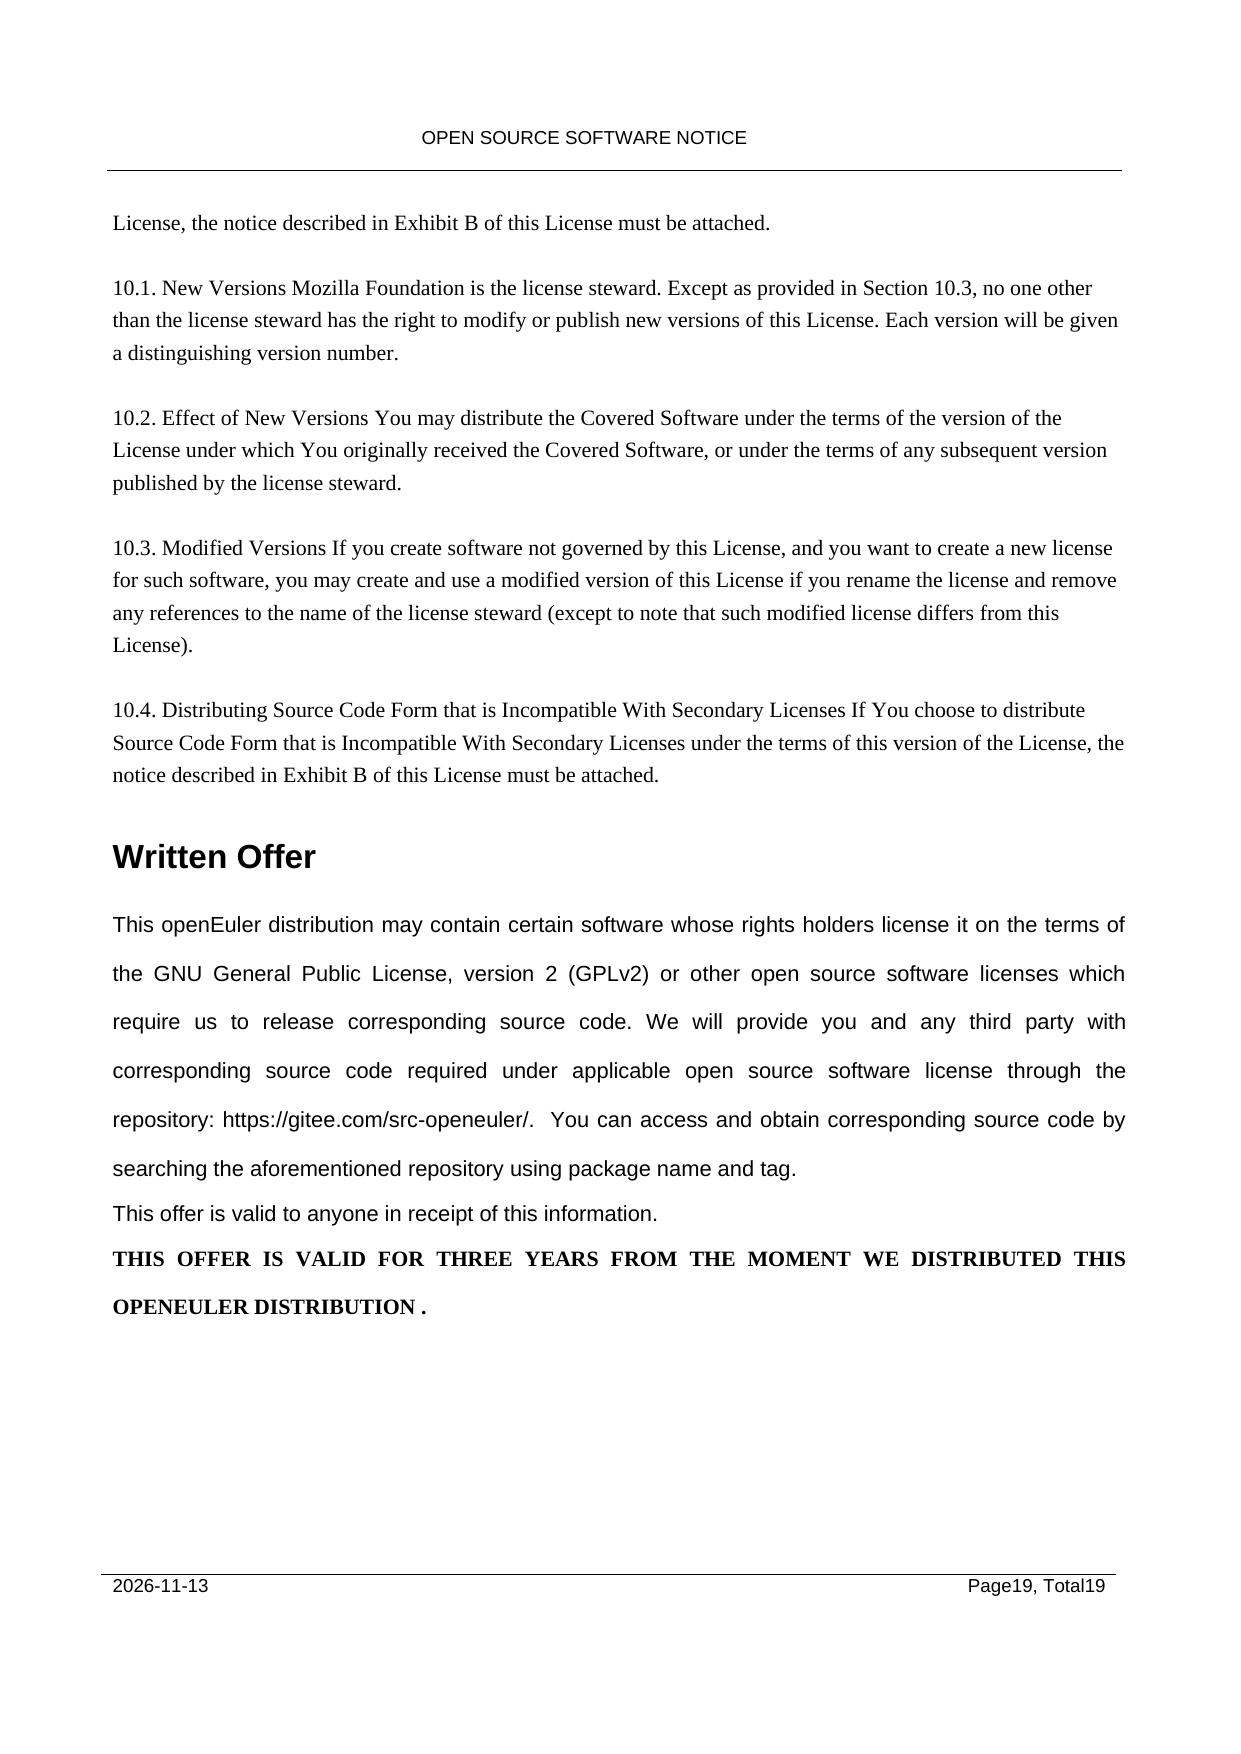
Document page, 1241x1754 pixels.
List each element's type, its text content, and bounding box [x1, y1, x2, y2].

text This openEuler distribution may contain certain software whose rights holders license it on the terms of the GNU General Public License, version 2 (GPLv2) or other open source software licenses which require us to release corresponding source code. We will provide you and any third party with corresponding source code required under applicable open source software license through the repository: https://gitee.com/src-openeuler/. You can access and obtain corresponding source code by searching the aforementioned repository using package name and tag. [112, 908, 1128, 1184]
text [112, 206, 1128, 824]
text Written Offer [112, 824, 1128, 889]
text This offer is valid to anyone in receipt of this information. [112, 1197, 1128, 1229]
text THIS OFFER IS VALID FOR THREE YEARS FROM THE MOMENT WE DISTRIBUTED THIS OPENEULER DISTRIBUTION . [112, 1242, 1128, 1323]
